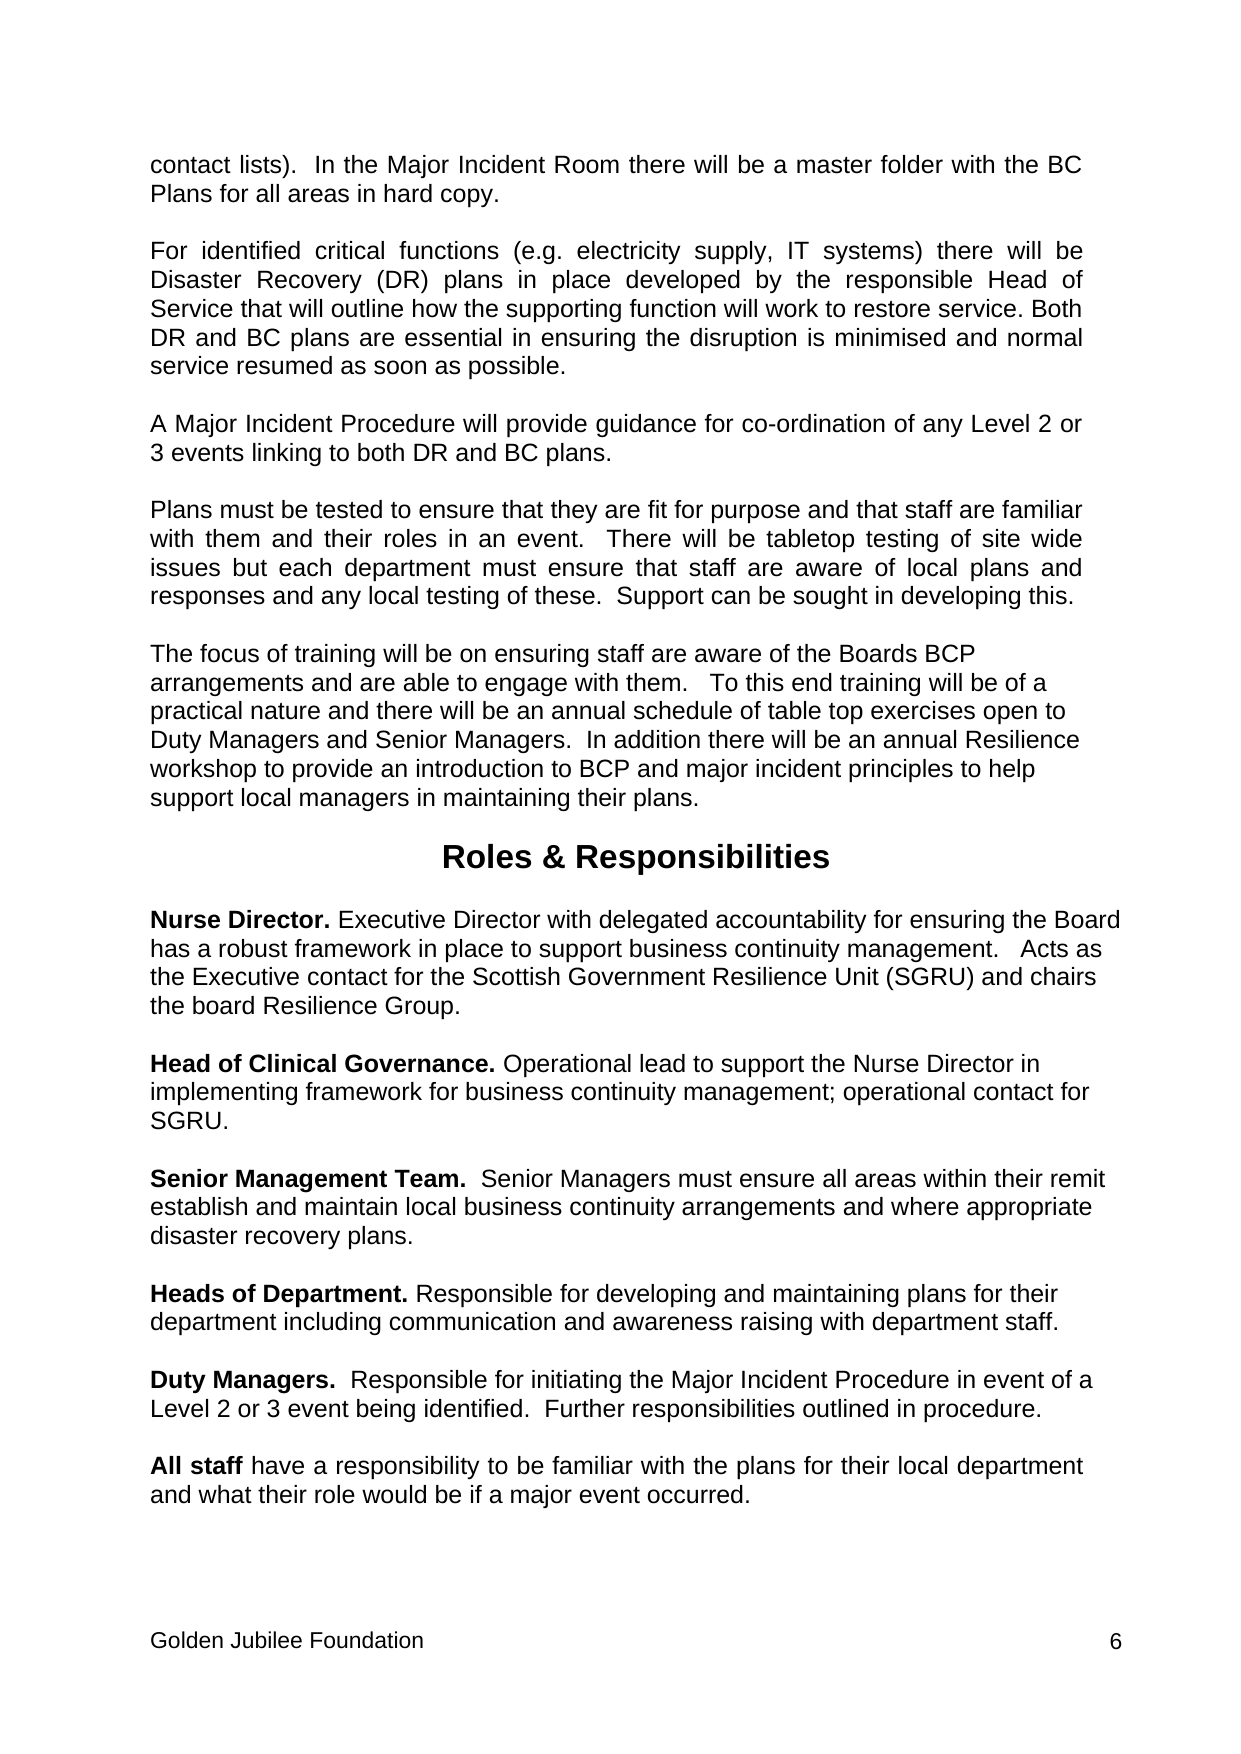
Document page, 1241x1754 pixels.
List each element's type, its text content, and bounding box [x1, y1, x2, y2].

text Head of Clinical Governance. Operational lead to support the Nurse Director in implementing framework for business continuity management; operational contact for SGRU. [150, 1048, 1122, 1135]
text Nurse Director. Executive Director with delegated accountability for ensuring the Board has a robust framework in place to support business continuity management. Acts as the Executive contact for the Scottish Government Resilience Unit (SGRU) and chairs the board Resilience Group. [150, 905, 1122, 1020]
text The focus of training will be on ensuring staff are aware of the Boards BCP arrangements and are able to engage with them. To this end training will be of a practical nature and there will be an annual schedule of table top exercises open to Duty Managers and Senior Managers. In addition there will be an annual Resilience workshop to provide an introduction to BCP and major incident principles to help support local managers in maintaining their plans. [150, 639, 1122, 811]
list A Major Incident Procedure will provide guidance for co-ordination of any Level 2 or 3 events linking to both DR and BC plans. [150, 409, 1085, 466]
text Duty Managers. Responsible for initiating the Major Incident Procedure in event of a Level 2 or 3 event being identified. Further responsibilities outlined in procedure. [150, 1365, 1122, 1422]
list Plans must be tested to ensure that they are fit for purpose and that staff are familiar with them and their roles in an event. There will be tabletop testing of site wide issues but each department must ensure that staff are aware of local plans and responses and any local testing of these. Support can be sought in developing this. [150, 495, 1085, 610]
list For identified critical functions (e.g. electricity supply, IT systems) there will be Disaster Recovery (DR) plans in place developed by the responsible Head of Service that will outline how the supporting function will work to restore service. Both DR and BC plans are essential in ensuring the disruption is minimised and normal service resumed as soon as possible. [150, 236, 1085, 380]
text Senior Management Team. Senior Managers must ensure all areas within their remit establish and maintain local business continuity arrangements and where appropriate disaster recovery plans. [150, 1163, 1122, 1250]
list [150, 150, 1085, 207]
text Heads of Department. Responsible for developing and maintaining plans for their department including communication and awareness raising with department staff. [150, 1278, 1122, 1336]
list All staff have a responsibility to be familiar with the plans for their local department and what their role would be if a major event occurred. [150, 1451, 1085, 1508]
subtitle Roles & Responsibilities [150, 838, 1122, 876]
